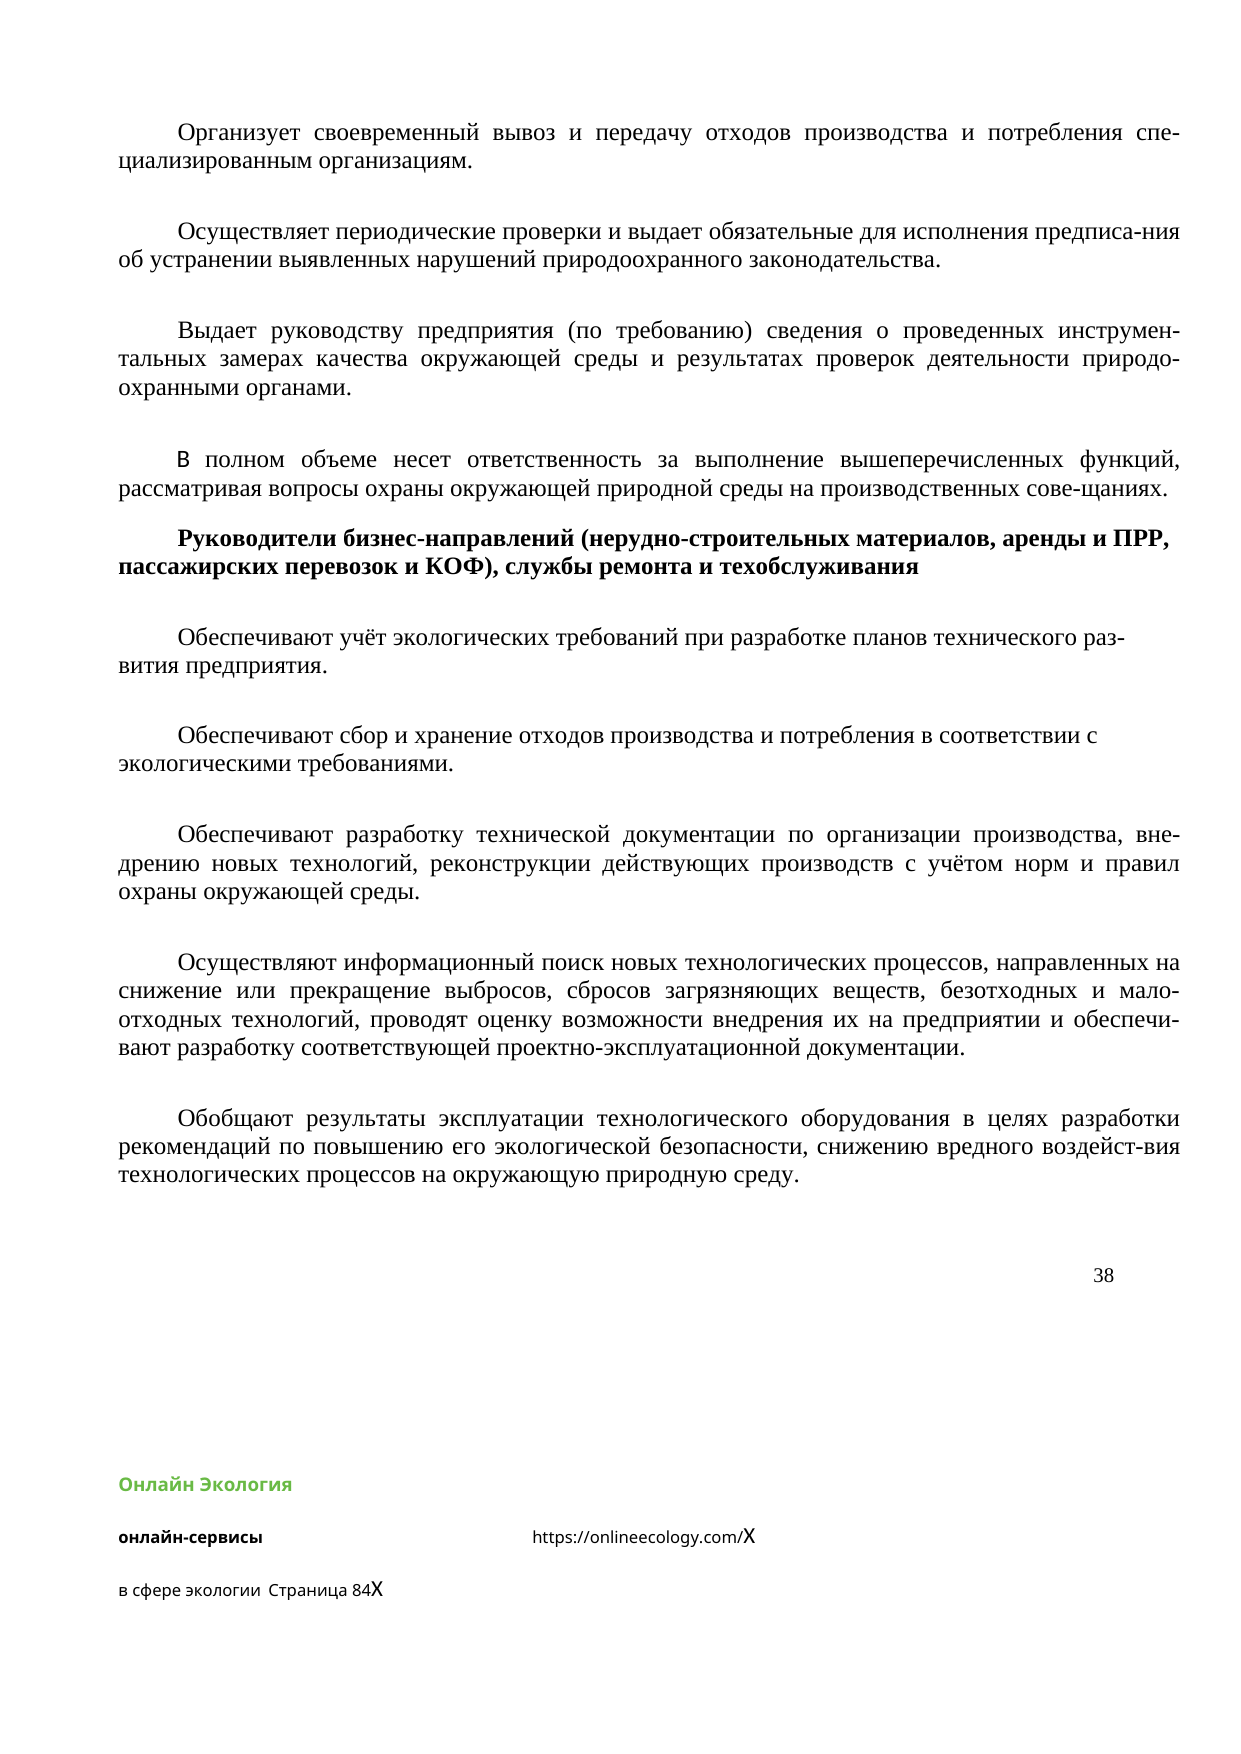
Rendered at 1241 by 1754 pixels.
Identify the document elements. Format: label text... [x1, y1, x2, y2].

text Осуществляют информационный поиск новых технологических процессов, направленных на снижение или прекращение выбросов, сбросов загрязняющих веществ, безотходных и мало-отходных технологий, проводят оценку возможности внедрения их на предприятии и обеспечи-вают разработку соответствующей проектно-эксплуатационной документации. [118, 948, 1181, 1061]
text Обеспечивают разработку технической документации по организации производства, вне-дрению новых технологий, реконструкции действующих производств с учётом норм и правил охраны окружающей среды. [118, 820, 1181, 905]
list полном объеме несет ответственность за выполнение вышеперечисленных функций, рассматривая вопросы охраны окружающей природной среды на производственных сове-щаниях. [118, 443, 1181, 502]
text 38 [1093, 1263, 1181, 1287]
text Руководители бизнес-направлений (нерудно-строительных материалов, аренды и ПРР, пассажирских перевозок и КОФ), службы ремонта и техобслуживания [118, 524, 1181, 580]
text Осуществляет периодические проверки и выдает обязательные для исполнения предписа-ния об устранении выявленных нарушений природоохранного законодательства. [118, 217, 1181, 273]
text Обеспечивают учёт экологических требований при разработке планов технического раз-вития предприятия. [118, 623, 1181, 678]
text Обеспечивают сбор и хранение отходов производства и потребления в соответствии с экологическими требованиями. [118, 721, 1179, 777]
text Выдает руководству предприятия (по требованию) сведения о проведенных инструмен-тальных замерах качества окружающей среды и результатах проверок деятельности природо-охранными органами. [118, 316, 1181, 400]
text Организует своевременный вывоз и передачу отходов производства и потребления спе-циализированным организациям. [118, 118, 1181, 174]
text Обобщают результаты эксплуатации технологического оборудования в целях разработки рекомендаций по повышению его экологической безопасности, снижению вредного воздейст-вия технологических процессов на окружающую природную среду. [118, 1104, 1181, 1188]
